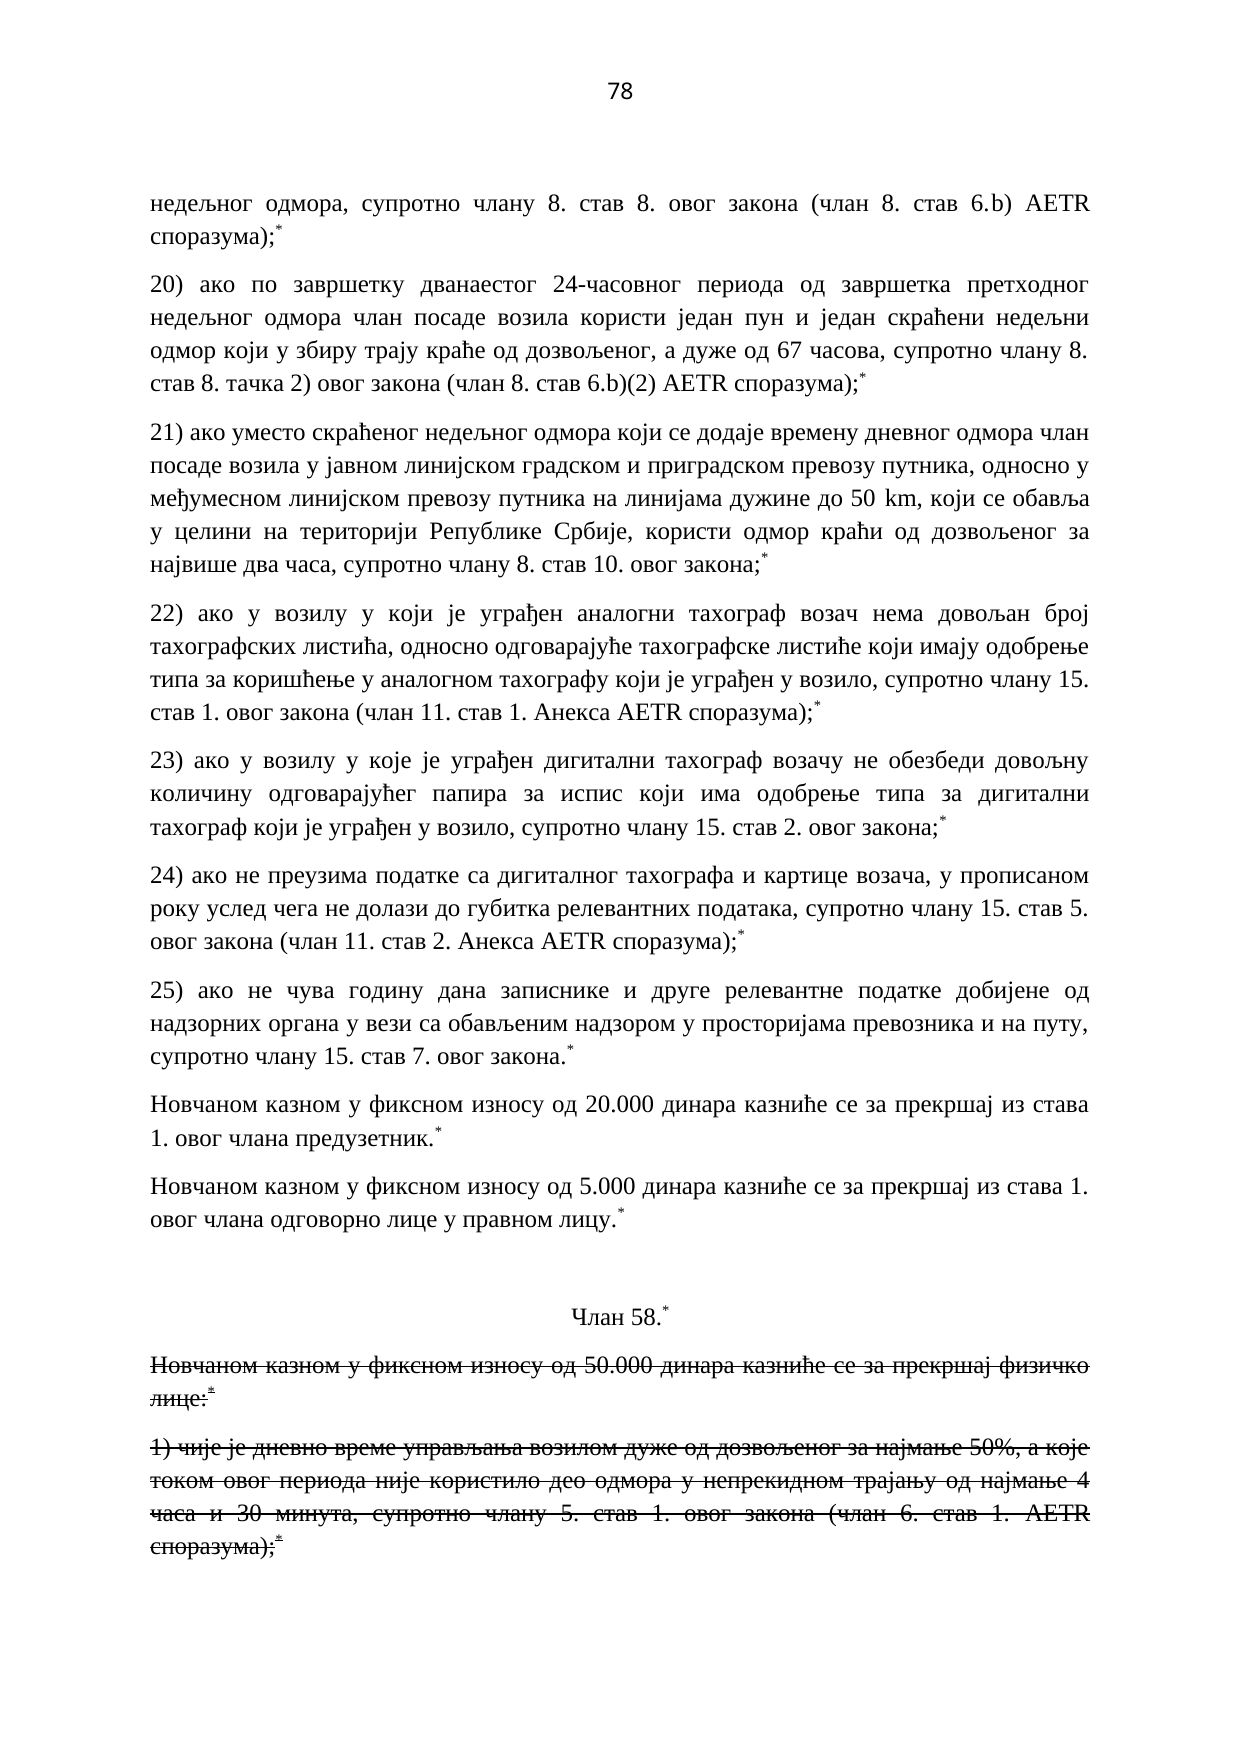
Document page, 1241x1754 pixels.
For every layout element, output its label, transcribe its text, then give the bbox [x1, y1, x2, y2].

text 23) ако у возилу у које је уграђен дигитални тахограф возачу не обезбеди довољну количину одговарајућег папира за испис који има одобрење типа за дигитални тахограф који је уграђен у возило, супротно члану 15. став 2. овог закона;* [150, 746, 1090, 840]
text 1) чије је дневно време управљања возилом дуже од дозвољеног за најмање 50%, а које током овог периода није користило део одмора у непрекидном трајању од најмање 4 часа и 30 минута, супротно члану 5. став 1. овог закона (члан 6. став 1. AETR споразума);* [150, 1449, 1090, 1481]
text 25) ако не чува годину дана записнике и друге релевантне податке добијене од надзорних органа у вези са обављеним надзором у просторијама превозника и на путу, супротно члану 15. став 7. овог закона.* [150, 975, 1090, 1070]
text 20) ако по завршетку дванаестог 24-часовног периода од завршетка претходног недељног одмора члан посаде возила користи један пун и један скраћени недељни одмор који у збиру трају краће од дозвољеног, а дуже од 67 часова, супротно члану 8. став 8. тачка 2) овог закона (члан 8. став 6.b)(2) AETR споразума);* [150, 269, 1090, 397]
text 1) чије је дневно време управљања возилом дуже од дозвољеног за најмање 50%, а које током овог периода није користило део одмора у непрекидном трајању од најмање 4 часа и 30 минута, супротно члану 5. став 1. овог закона (члан 6. став 1. AETR споразума);* [150, 1482, 1090, 1513]
text 22) ако у возилу у који је уграђен аналогни тахограф возач нема довољан број тахографских листића, односно одговарајуће тахографске листиће који имају одобрење типа за коришћење у аналогном тахографу који је уграђен у возило, супротно члану 15. став 1. овог закона (члан 11. став 1. Анекса AETR споразума);* [150, 598, 1090, 726]
text Члан 58.* [150, 1302, 1090, 1330]
text 21) ако уместо скраћеног недељног одмора који се додаје времену дневног одмора члан посаде возила у јавном линијском градском и приградском превозу путника, односно у међумесном линијском превозу путника на линијама дужине до 50 km, који се обавља у целини на територији Републике Србије, користи одмор краћи од дозвољеног за највише два часа, супротно члану 8. став 10. овог закона;* [150, 417, 1090, 578]
text 24) ако не преузима податке са дигиталног тахографа и картице возача, у прописаном року услед чега не долази до губитка релевантних података, супротно члану 15. став 5. овог закона (члан 11. став 2. Анекса AETR споразума);* [150, 860, 1090, 955]
text Новчаном казном у фиксном износу од 50.000 динара казниће се за прекршај физичко лице:* [150, 1367, 1090, 1412]
text Новчаном казном у фиксном износу од 5.000 динара казниће се за прекршај из става 1. овог члана одговорно лице у правном лицу.* [150, 1171, 1090, 1233]
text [150, 188, 1090, 249]
text Новчаном казном у фиксном износу од 50.000 динара казниће се за прекршај физичко лице:* [150, 1350, 1090, 1366]
text Новчаном казном у фиксном износу од 20.000 динара казниће се за прекршај из става 1. овог члана предузетник.* [150, 1089, 1090, 1151]
text 1) чије је дневно време управљања возилом дуже од дозвољеног за најмање 50%, а које током овог периода није користило део одмора у непрекидном трајању од најмање 4 часа и 30 минута, супротно члану 5. став 1. овог закона (члан 6. став 1. AETR споразума);* [150, 1515, 1090, 1560]
